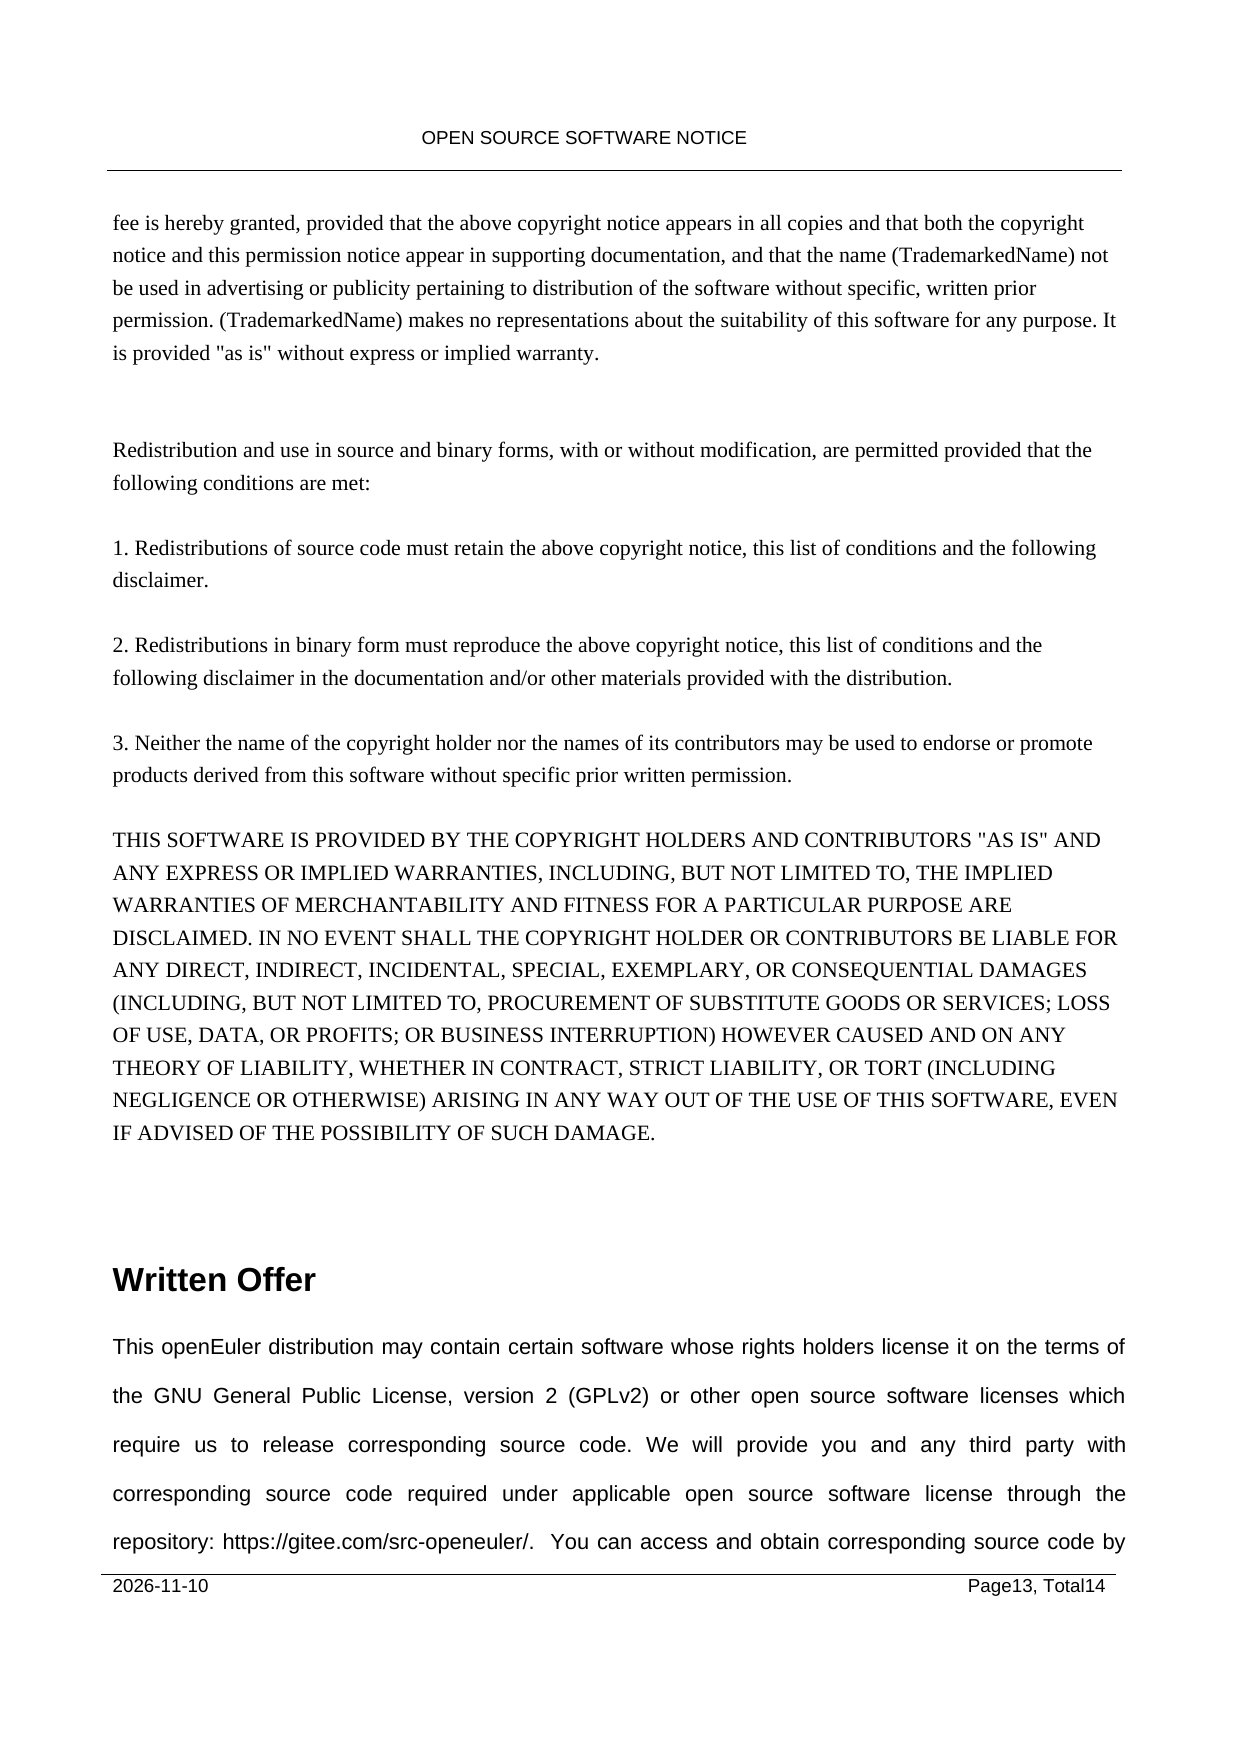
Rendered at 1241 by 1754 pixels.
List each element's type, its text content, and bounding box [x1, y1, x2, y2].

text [112, 206, 1128, 1246]
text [112, 1331, 1128, 1558]
text Written Offer [112, 1246, 1128, 1311]
